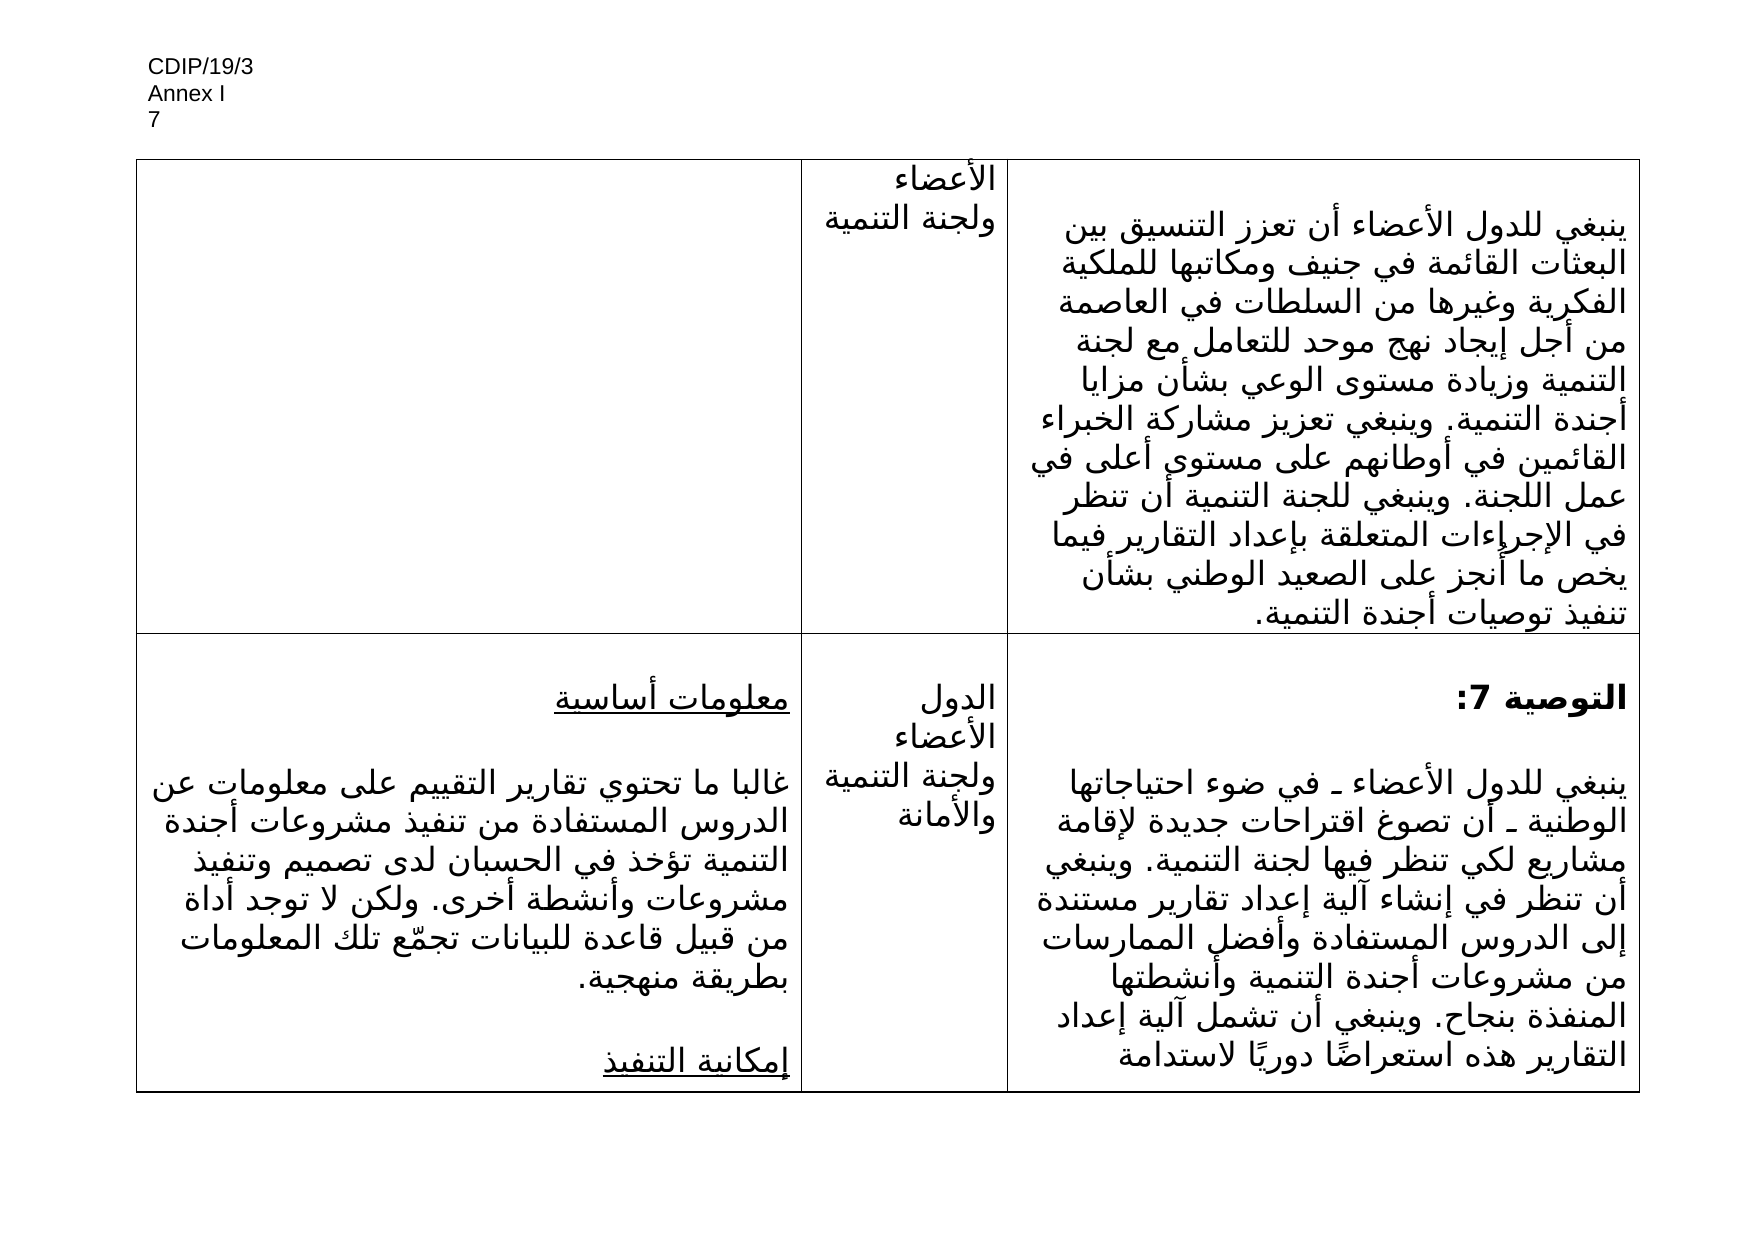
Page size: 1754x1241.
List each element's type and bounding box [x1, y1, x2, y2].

table_cell [137, 160, 801, 632]
table_cell [802, 160, 1007, 632]
table_cell [802, 634, 1007, 1091]
table_cell [137, 634, 801, 1091]
table_cell [1008, 634, 1639, 1091]
table_cell [1008, 160, 1639, 632]
